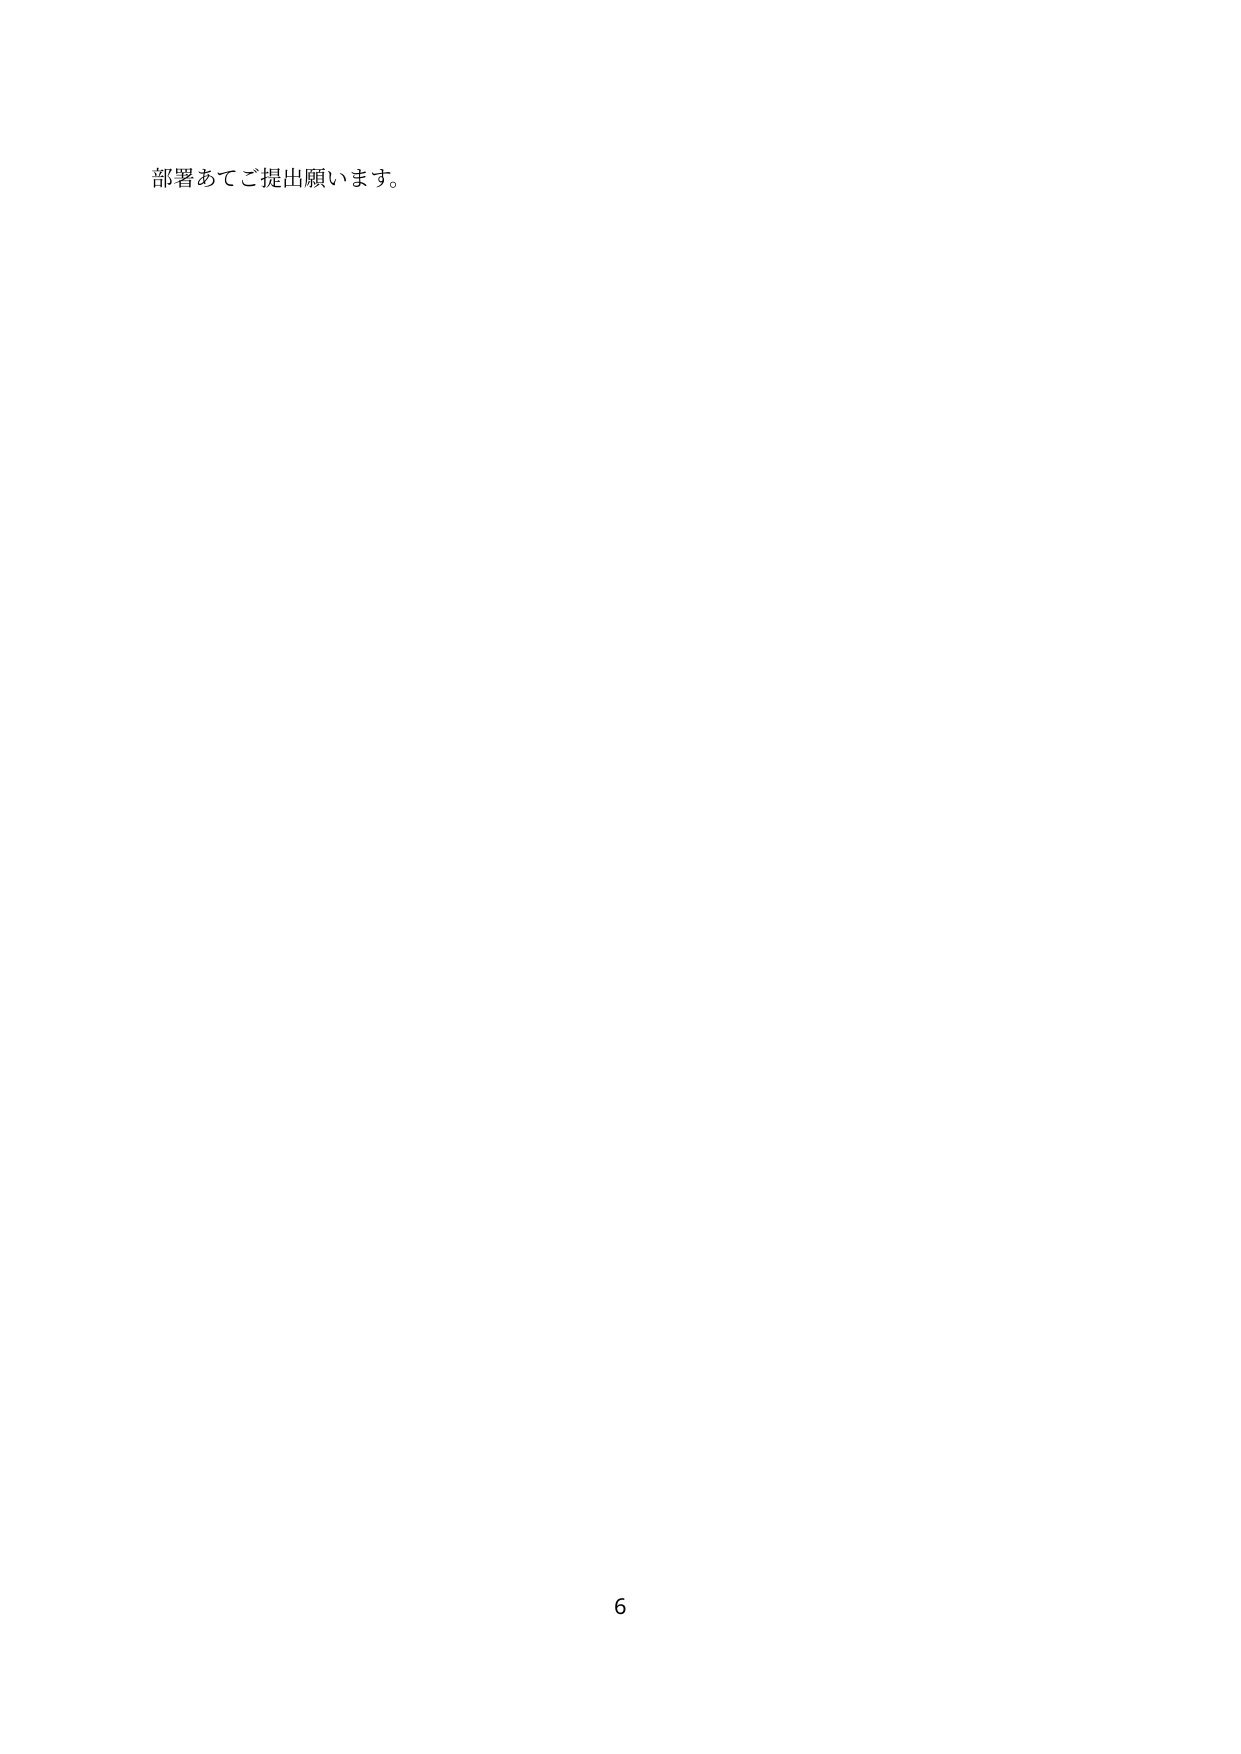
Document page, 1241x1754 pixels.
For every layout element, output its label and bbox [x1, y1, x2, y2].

text [118, 158, 1122, 196]
